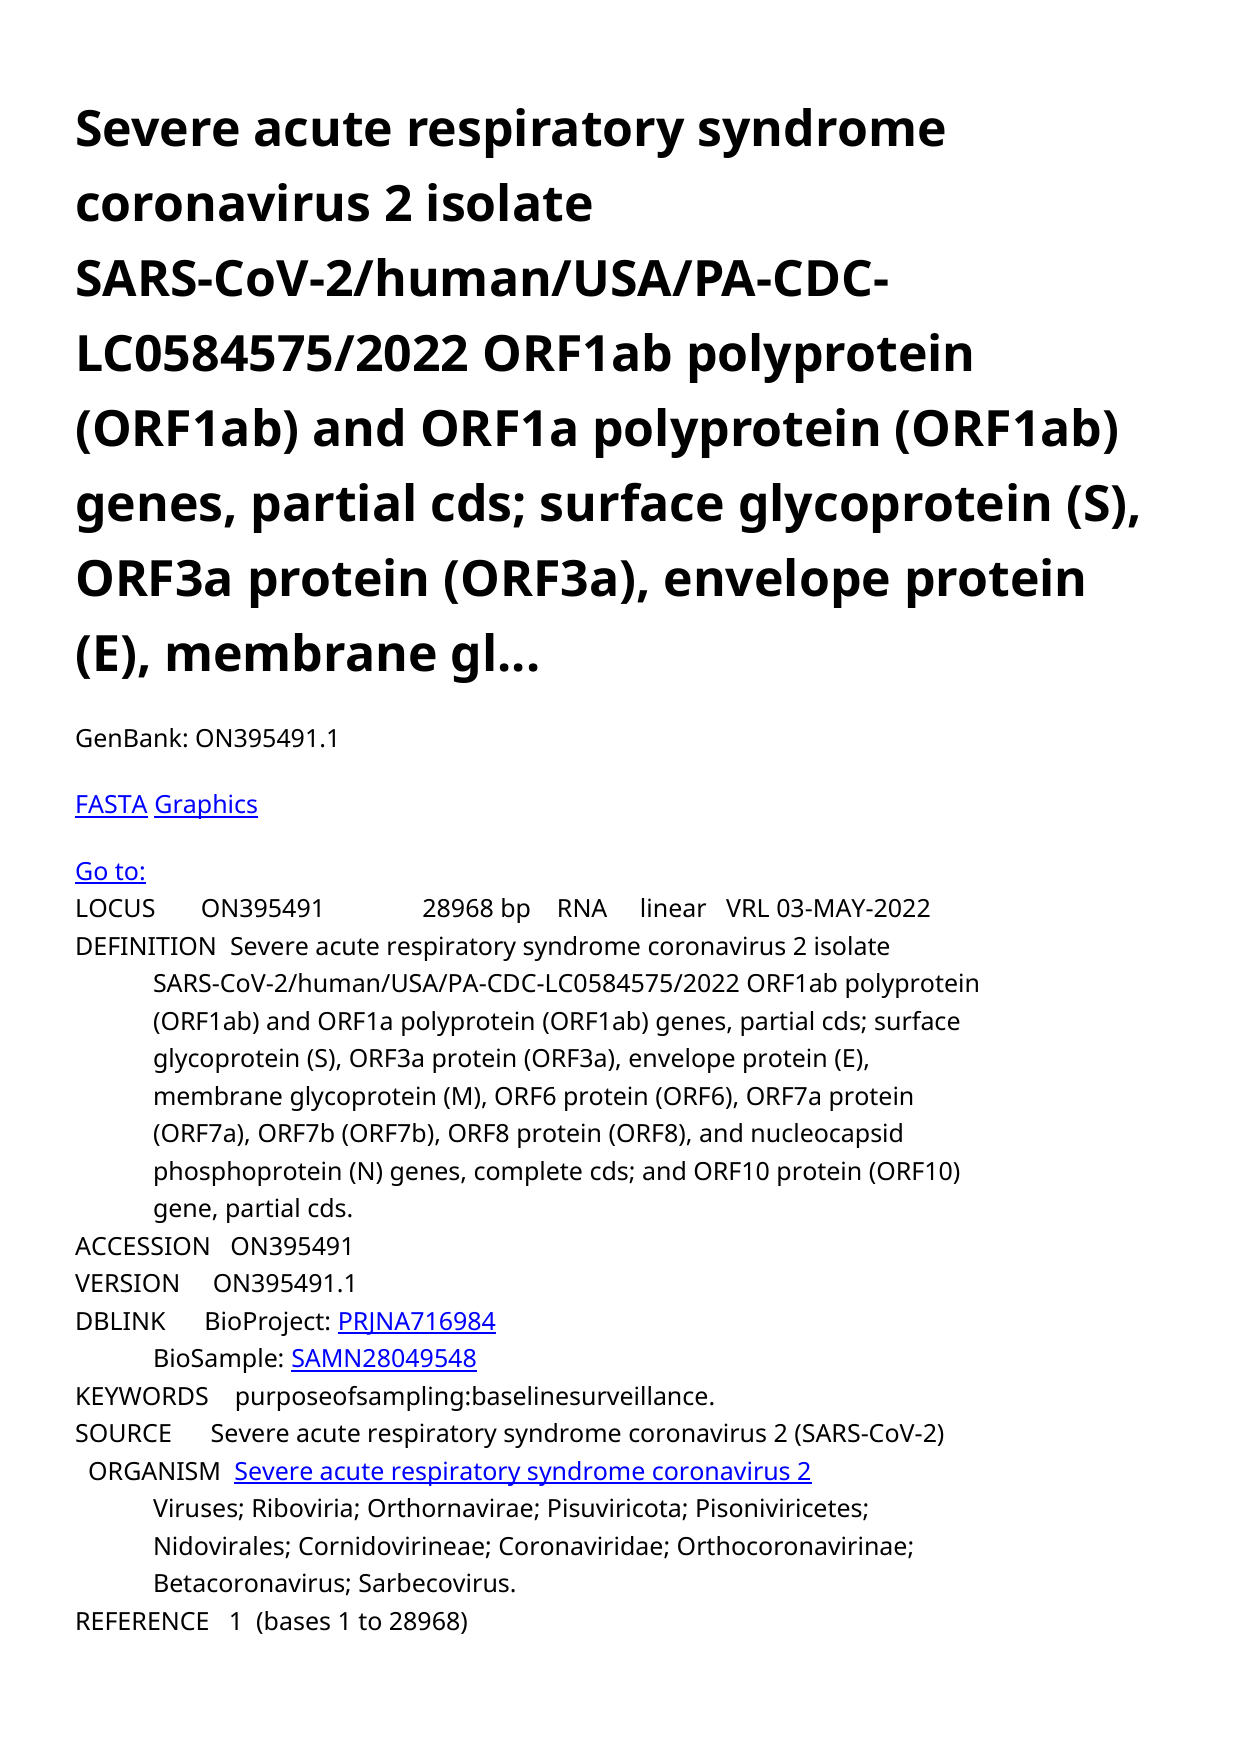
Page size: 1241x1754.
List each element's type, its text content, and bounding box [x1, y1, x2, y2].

text Go to: [75, 852, 1165, 889]
text ORGANISM Severe acute respiratory syndrome coronavirus 2 [75, 1452, 1165, 1489]
text KEYWORDS purposeofsampling:baselinesurveillance. [75, 1377, 1165, 1414]
text (ORF7a), ORF7b (ORF7b), ORF8 protein (ORF8), and nucleocapsid [75, 1114, 1165, 1152]
text phosphoprotein (N) genes, complete cds; and ORF10 protein (ORF10) [75, 1152, 1165, 1189]
text GenBank: ON395491.1 [75, 719, 1165, 756]
text DEFINITION Severe acute respiratory syndrome coronavirus 2 isolate [75, 927, 1165, 964]
text Betacoronavirus; Sarbecovirus. [75, 1564, 1165, 1602]
text LOCUS ON395491 28968 bp RNA linear VRL 03-MAY-2022 [75, 889, 1165, 927]
text (ORF1ab) and ORF1a polyprotein (ORF1ab) genes, partial cds; surface [75, 1002, 1165, 1039]
text VERSION ON395491.1 [75, 1264, 1165, 1302]
text DBLINK BioProject: PRJNA716984 [75, 1302, 1165, 1339]
text membrane glycoprotein (M), ORF6 protein (ORF6), ORF7a protein [75, 1077, 1165, 1114]
text gene, partial cds. [75, 1189, 1165, 1227]
text glycoprotein (S), ORF3a protein (ORF3a), envelope protein (E), [75, 1039, 1165, 1077]
text SOURCE Severe acute respiratory syndrome coronavirus 2 (SARS-CoV-2) [75, 1414, 1165, 1452]
text REFERENCE 1 (bases 1 to 28968) [75, 1602, 1165, 1639]
text Viruses; Riboviria; Orthornavirae; Pisuviricota; Pisoniviricetes; [75, 1489, 1165, 1527]
text FASTA Graphics [75, 785, 1165, 823]
text Severe acute respiratory syndrome coronavirus 2 isolate SARS-CoV-2/human/USA/PA-CDC-LC0584575/2022 ORF1ab polyprotein (ORF1ab) and ORF1a polyprotein (ORF1ab) genes, partial cds; surface glycoprotein (S), ORF3a protein (ORF3a), envelope protein (E), membrane gl... [75, 89, 1165, 689]
text ACCESSION ON395491 [75, 1227, 1165, 1264]
text Nidovirales; Cornidovirineae; Coronaviridae; Orthocoronavirinae; [75, 1527, 1165, 1564]
text SARS-CoV-2/human/USA/PA-CDC-LC0584575/2022 ORF1ab polyprotein [75, 964, 1165, 1002]
text BioSample: SAMN28049548 [75, 1339, 1165, 1377]
